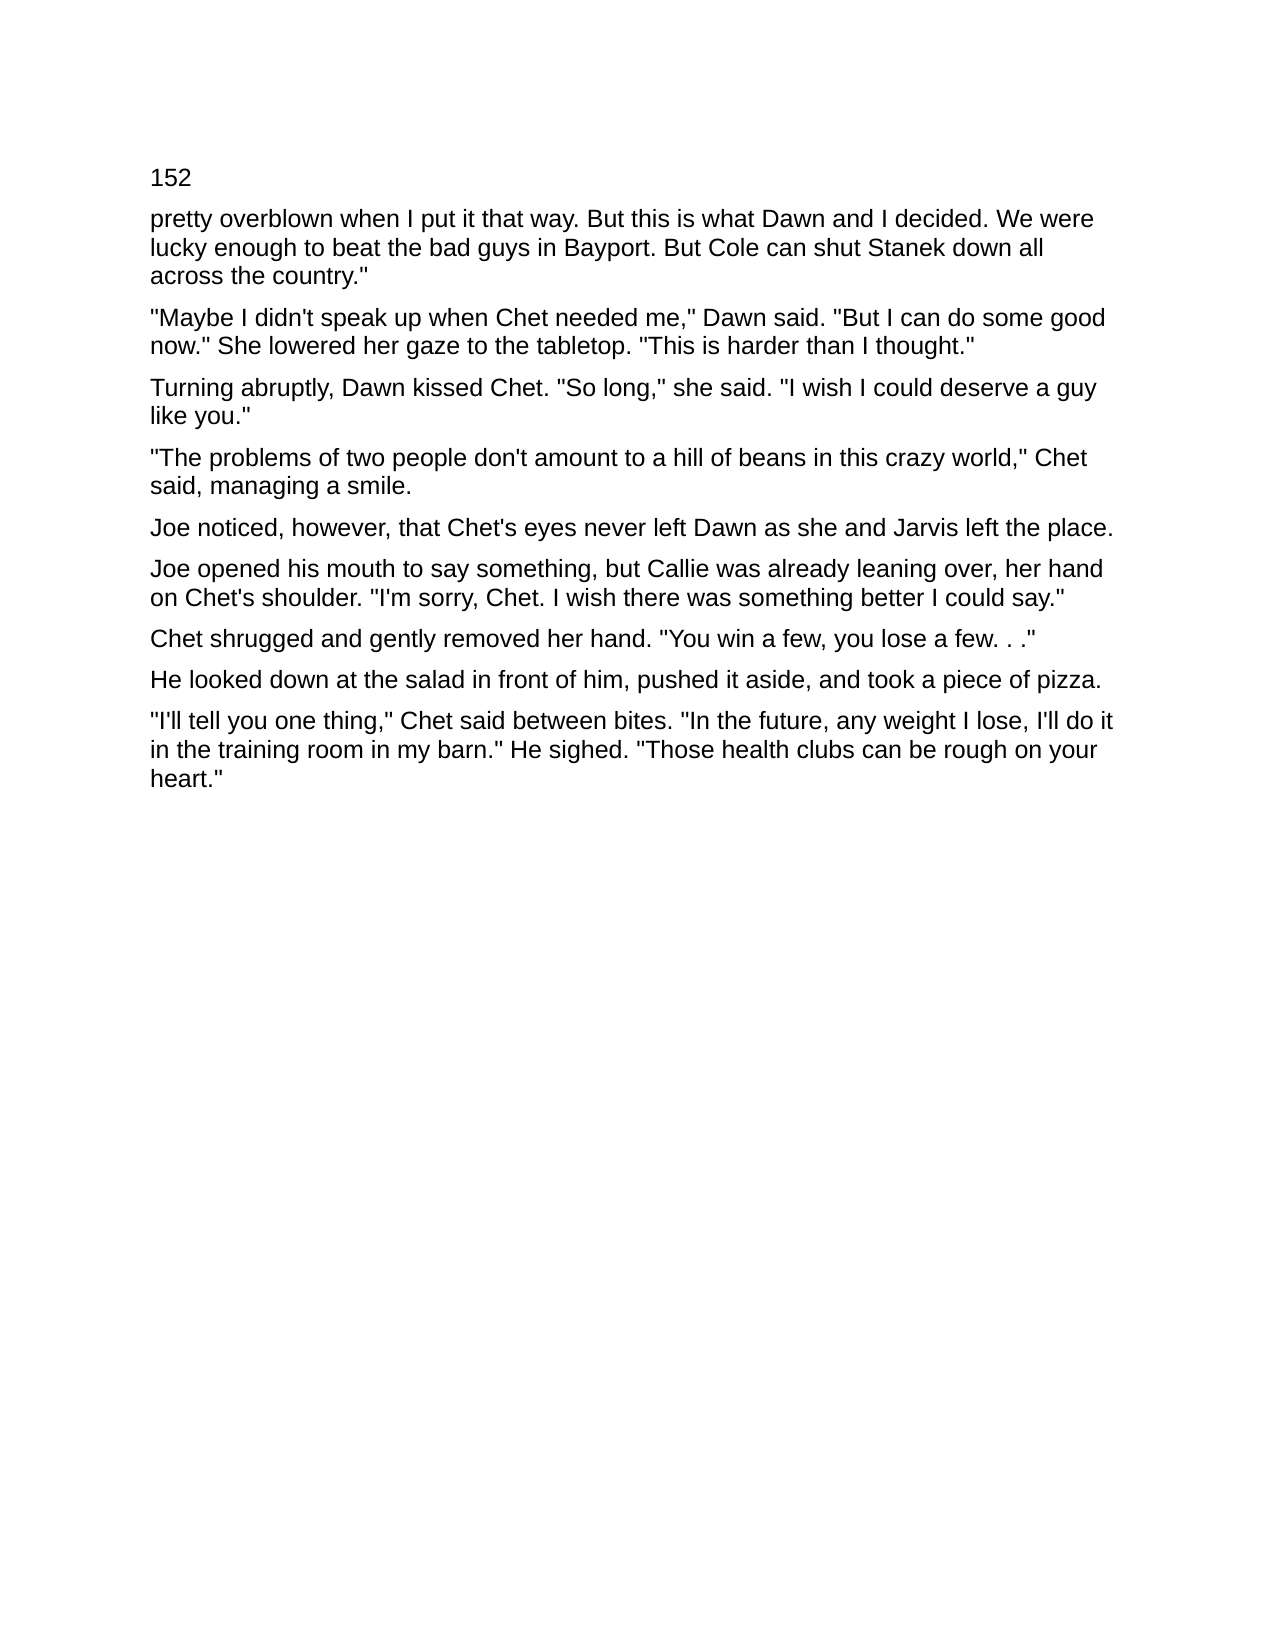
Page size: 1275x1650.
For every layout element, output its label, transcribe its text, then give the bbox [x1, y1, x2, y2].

text "I'll tell you one thing," Chet said between bites. "In the future, any weight I lose, I'll do it in the training room in my barn." He sighed. "Those health clubs can be rough on your heart." [150, 706, 1125, 792]
text Turning abruptly, Dawn kissed Chet. "So long," she said. "I wish I could deserve a guy like you." [150, 372, 1125, 430]
text "The problems of two people don't amount to a hill of beans in this crazy world," Chet said, managing a smile. [150, 442, 1125, 500]
text "Maybe I didn't speak up when Chet needed me," Dawn said. "But I can do some good now." She lowered her gaze to the tabletop. "This is harder than I thought." [150, 302, 1125, 360]
text 152 [150, 162, 1125, 191]
text Joe noticed, however, that Chet's eyes never left Dawn as she and Jarvis left the place. [150, 512, 1125, 541]
text He looked down at the salad in front of him, pushed it aside, and took a piece of pizza. [150, 665, 1125, 694]
text pretty overblown when I put it that way. But this is what Dawn and I decided. We were lucky enough to beat the bad guys in Bayport. But Cole can shut Stanek down all across the country." [150, 204, 1125, 290]
text Joe opened his mouth to say something, but Callie was already leaning over, her hand on Chet's shoulder. "I'm sorry, Chet. I wish there was something better I could say." [150, 554, 1125, 611]
text Chet shrugged and gently removed her hand. "You win a few, you lose a few. . ." [150, 624, 1125, 652]
